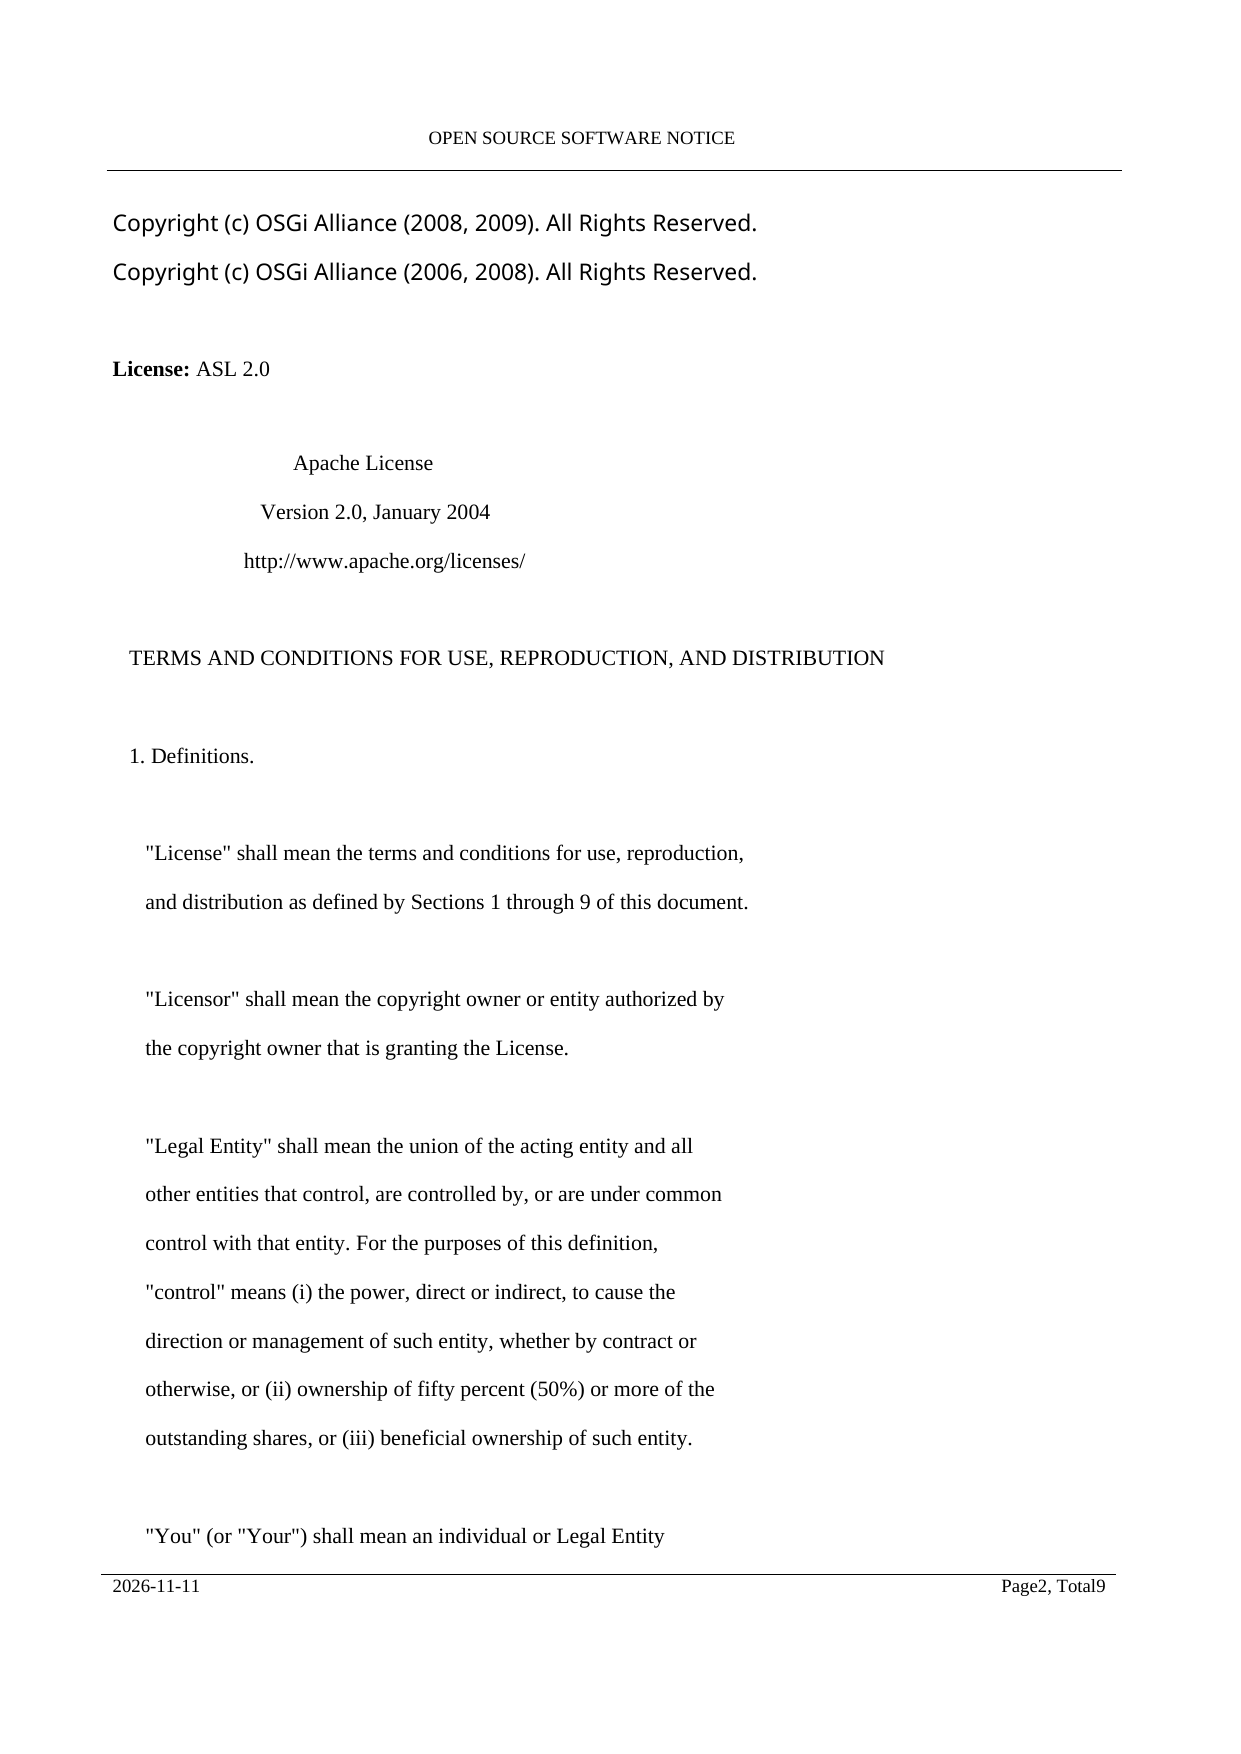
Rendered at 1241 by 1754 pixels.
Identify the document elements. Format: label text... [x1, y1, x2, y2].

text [112, 206, 1128, 336]
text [112, 398, 1128, 1551]
text License: ASL 2.0 [112, 353, 1128, 385]
